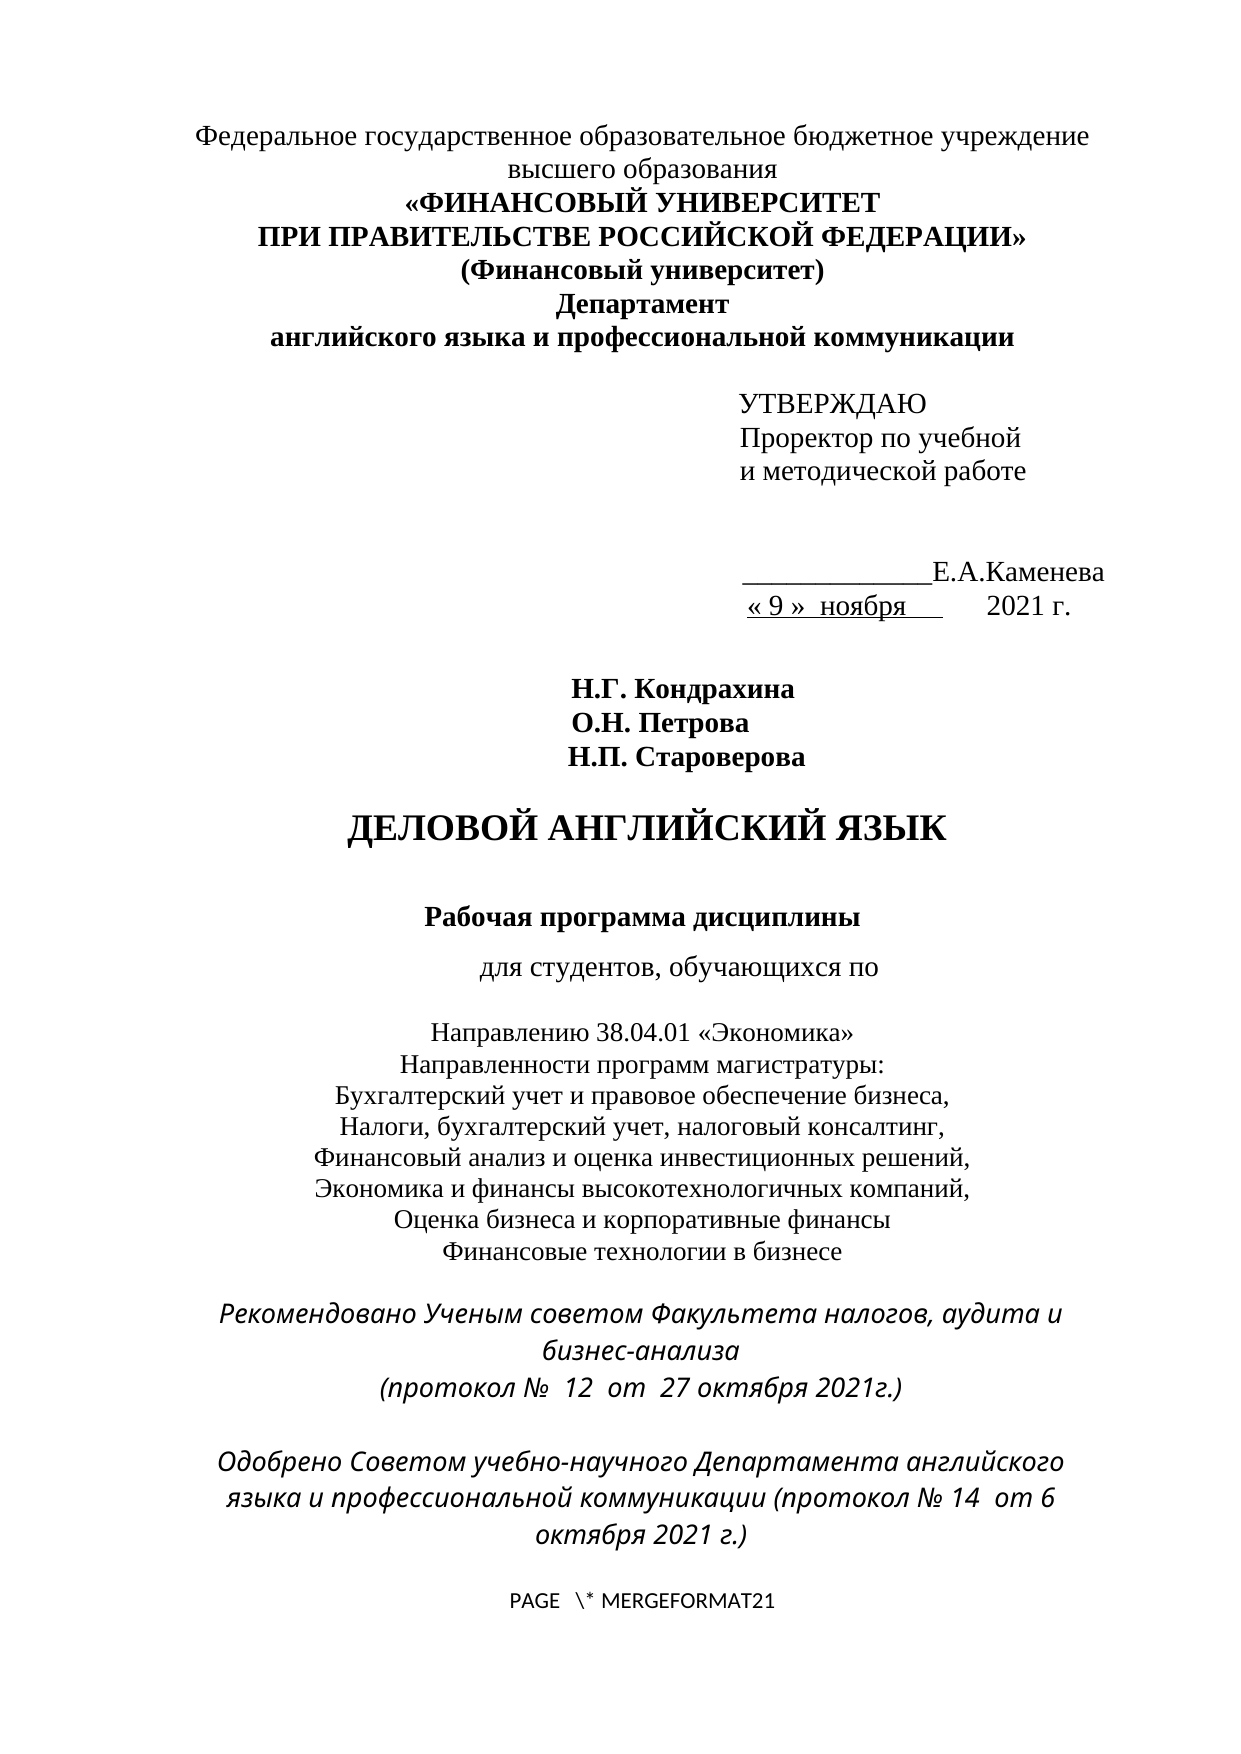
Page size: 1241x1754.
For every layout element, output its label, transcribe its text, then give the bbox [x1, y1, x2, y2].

text Деловой АНГЛИЙСКИЙ ЯЗЫК [177, 806, 1107, 849]
text Направленности программ магистратуры: [177, 1048, 1107, 1079]
text Одобрено Советом учебно-научного Департамента английского языка и профессиональной коммуникации (протокол № 14 от 6 октября 2021 г.) [177, 1442, 1107, 1553]
text Департамент [177, 286, 1107, 319]
text для студентов, обучающихся по [177, 949, 1107, 983]
text Н.П. Староверова [177, 739, 1107, 772]
text и методической работе [251, 453, 1107, 487]
text при Правительстве Российской Федерации» [177, 219, 1107, 252]
text английского языка и профессиональной коммуникации [177, 319, 1107, 353]
text «ФинансоВЫЙ УНИВЕРСИТЕТ [177, 185, 1107, 219]
text высшего образования [177, 152, 1107, 185]
text Рабочая программа дисциплины [177, 899, 1107, 933]
text (протокол № 12 от 27 октября 2021г.) [177, 1368, 1107, 1405]
text УТВЕРЖДАЮ [251, 386, 1107, 420]
text Направлению 38.04.01 «Экономика» [177, 1017, 1107, 1048]
text (Финансовый университет) [177, 252, 1107, 286]
text Н.Г. Кондрахина [571, 672, 1107, 705]
text Проректор по учебной [251, 420, 1107, 453]
text Финансовые технологии в бизнесе [177, 1234, 1107, 1266]
text Бухгалтерский учет и правовое обеспечение бизнеса, [177, 1079, 1107, 1110]
text « 9 » ноября 2021 г. [251, 588, 1107, 621]
text Финансовый анализ и оценка инвестиционных решений, [177, 1141, 1107, 1172]
text Оценка бизнеса и корпоративные финансы [177, 1203, 1107, 1234]
text Экономика и финансы высокотехнологичных компаний, [177, 1172, 1107, 1203]
text _____________Е.А.Каменева [251, 554, 1107, 588]
text Федеральное государственное образовательное бюджетное учреждение [177, 118, 1107, 152]
text Налоги, бухгалтерский учет, налоговый консалтинг, [177, 1110, 1107, 1141]
text Рекомендовано Ученым советом Факультета налогов, аудита и бизнес-анализа [177, 1294, 1107, 1368]
text О.Н. Петрова [571, 705, 1107, 739]
